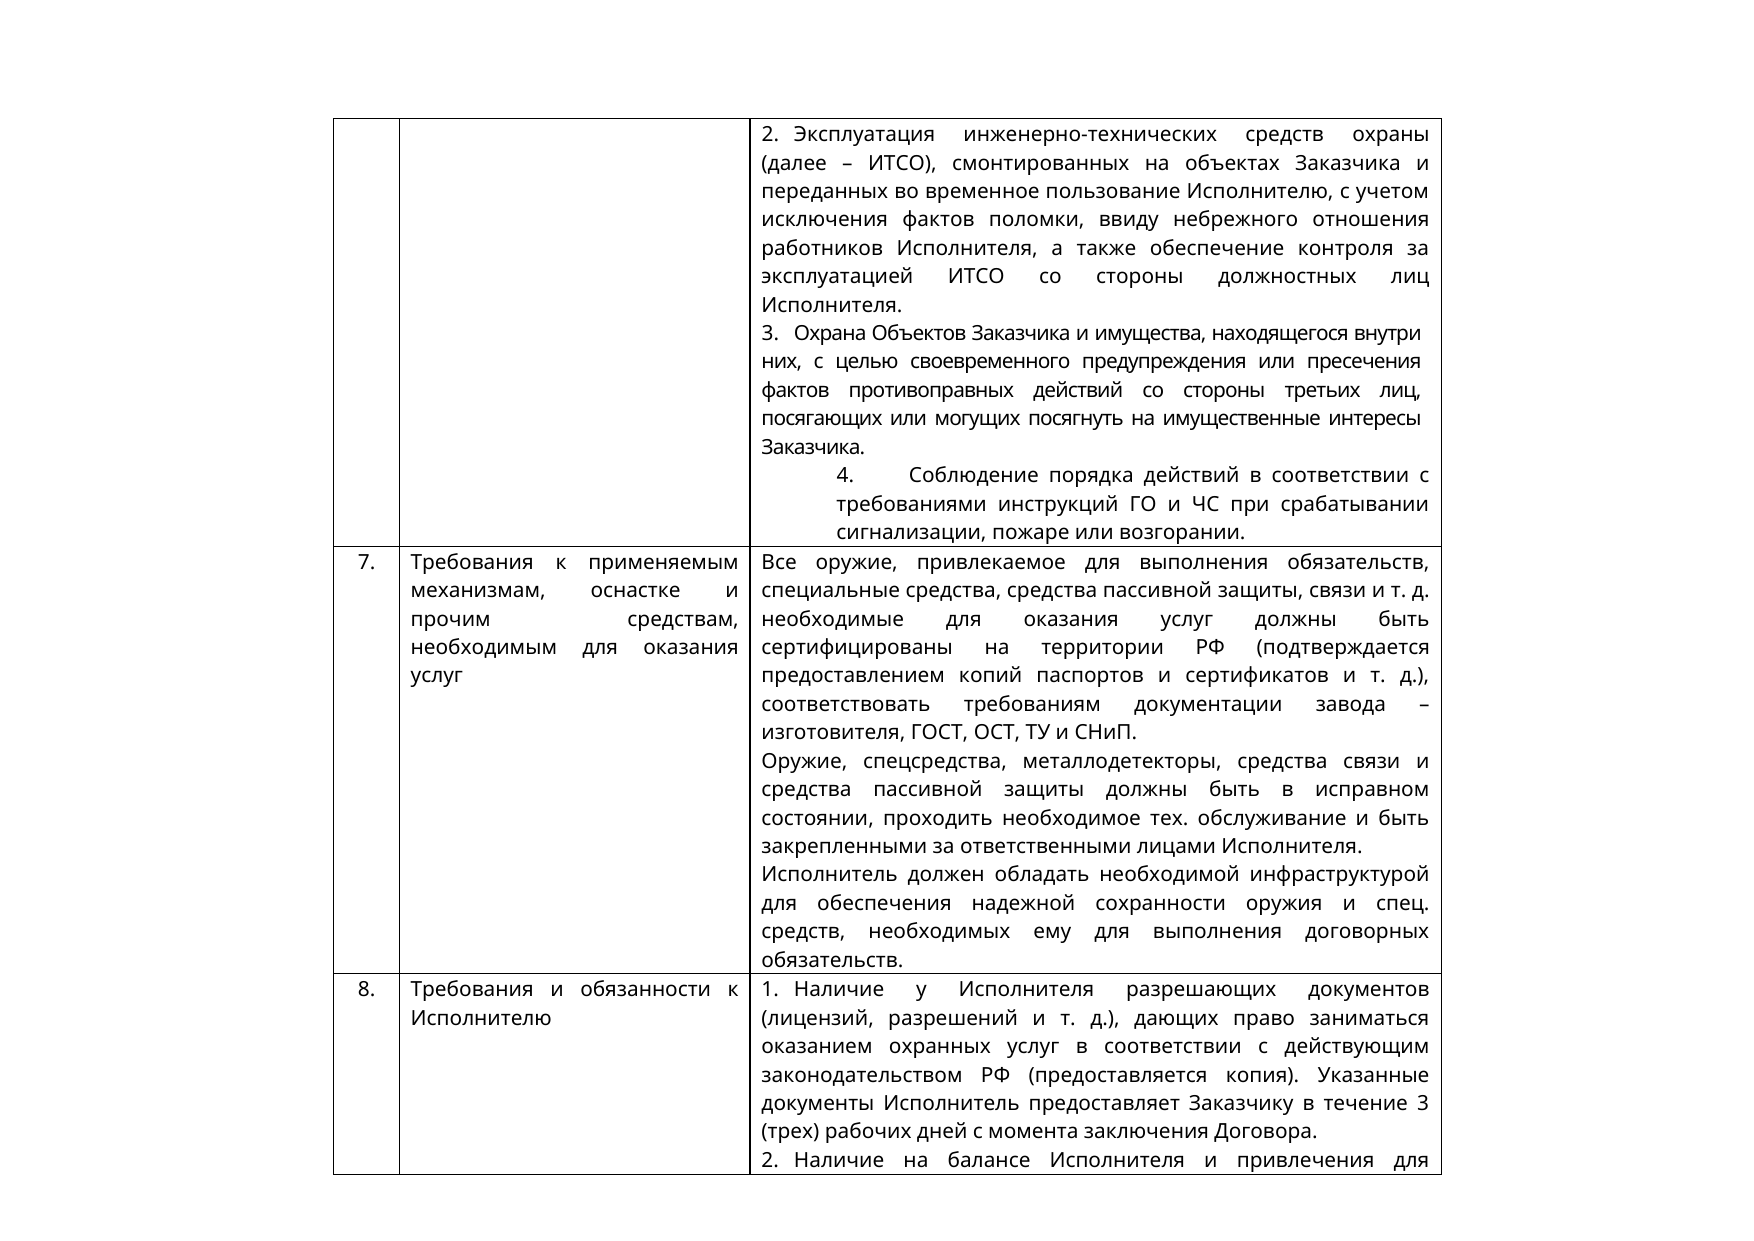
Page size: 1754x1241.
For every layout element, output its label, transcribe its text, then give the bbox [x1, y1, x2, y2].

table_cell Требования к применяемым механизмам, оснастке и прочим средствам, необходимым для оказания услуг [400, 547, 749, 973]
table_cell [400, 119, 749, 546]
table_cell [400, 974, 749, 1173]
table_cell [751, 974, 1441, 1173]
table_cell 7. [334, 547, 399, 973]
table_cell 6. [334, 119, 399, 546]
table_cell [751, 119, 1441, 546]
table_cell Все оружие, привлекаемое для выполнения обязательств, специальные средства, средства пассивной защиты, связи и т. д. необходимые для оказания услуг должны быть сертифицированы на территории РФ (подтверждается предоставлением копий паспортов и сертификатов и т. д.), соответствовать требованиям документации завода – изготовителя, ГОСТ, ОСТ, ТУ и СНиП. Оружие, спецсредства, металлодетекторы, средства связи и средства пассивной защиты должны быть в исправном состоянии, проходить необходимое тех. обслуживание и быть закрепленными за ответственными лицами Исполнителя. Исполнитель должен обладать необходимой инфраструктурой для обеспечения надежной сохранности оружия и спец. средств, необходимых ему для выполнения договорных обязательств. [751, 547, 1441, 973]
table_cell 8. [334, 974, 399, 1173]
